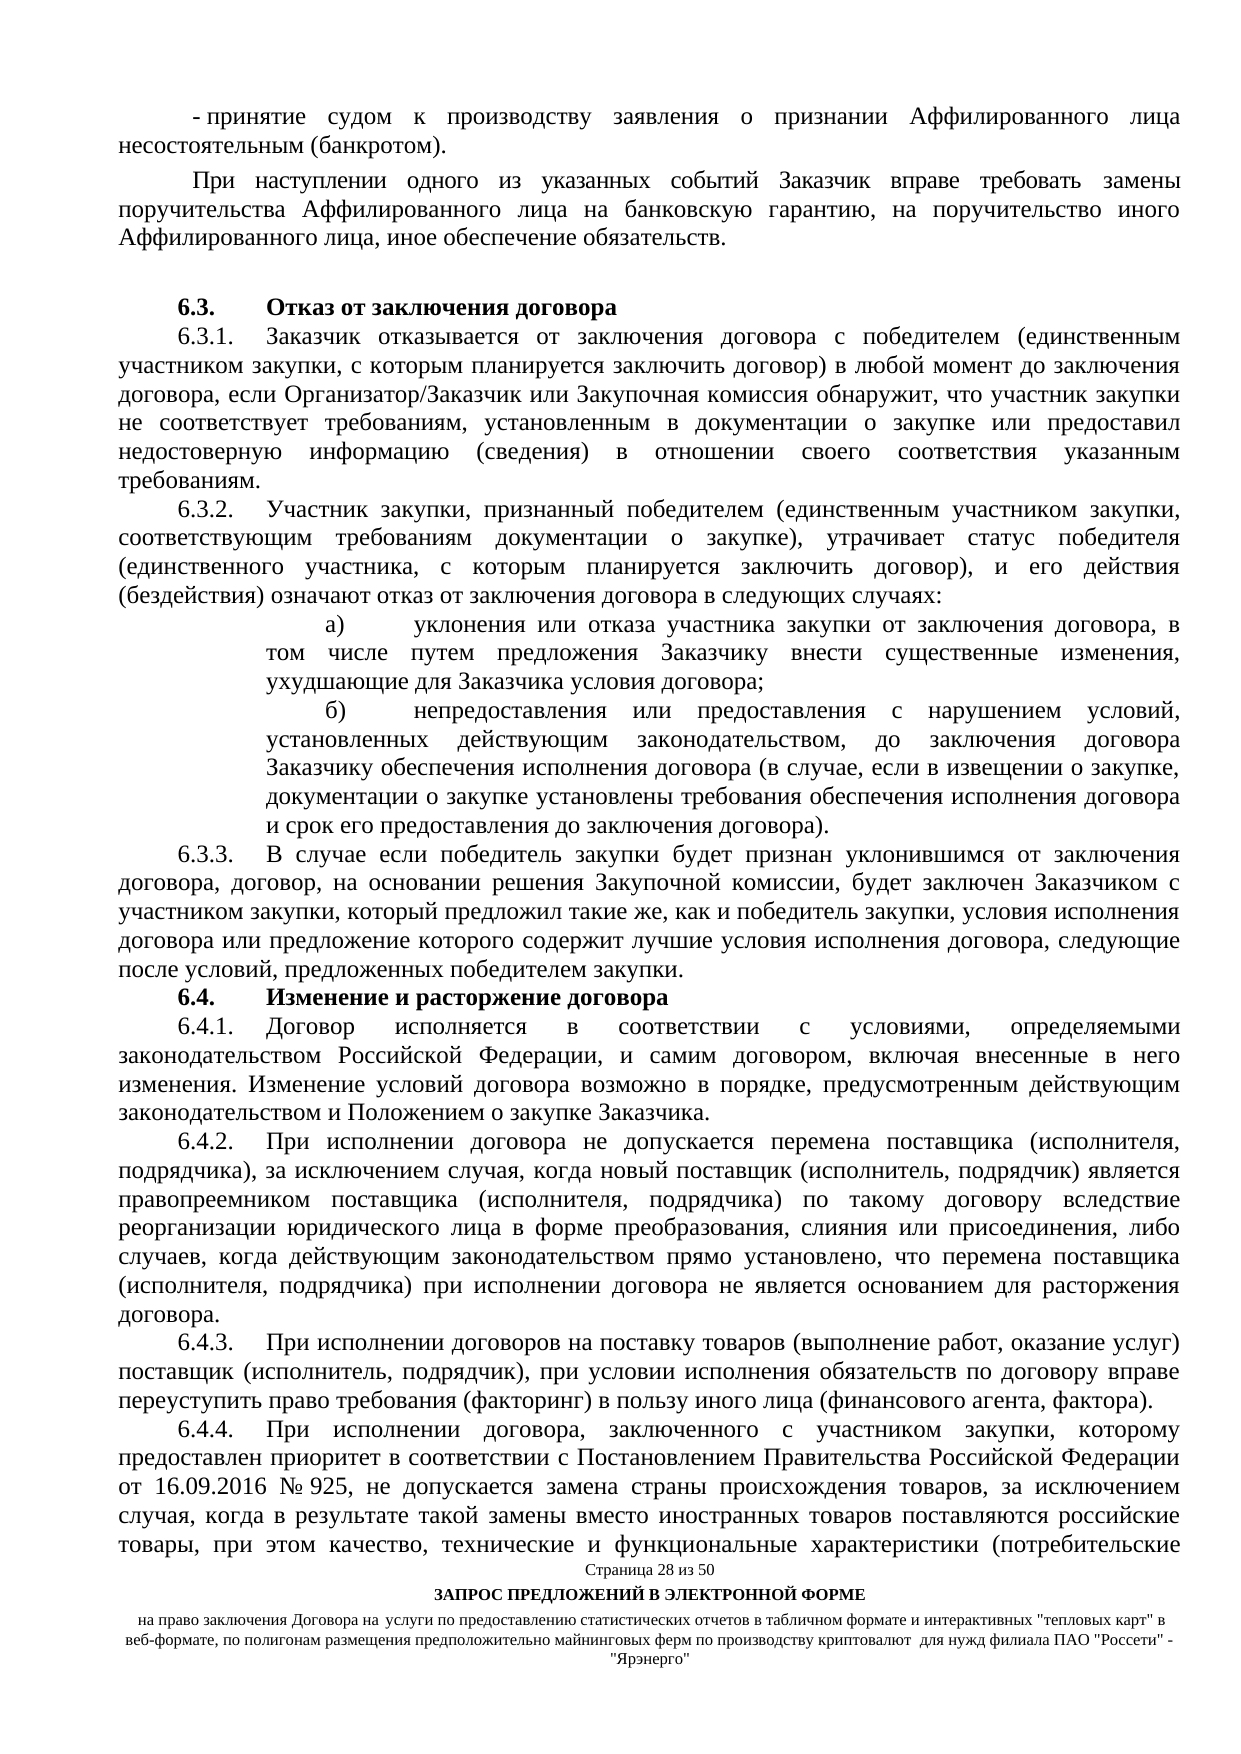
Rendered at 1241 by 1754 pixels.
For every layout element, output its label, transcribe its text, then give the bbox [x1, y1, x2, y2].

text - принятие судом к производству заявления о признании Аффилированного лица несостоятельным (банкротом). [118, 101, 1181, 159]
subtitle Отказ от заключения договора [118, 292, 1181, 321]
subtitle В случае если победитель закупки будет признан уклонившимся от заключения договора, договор, на основании решения Закупочной комиссии, будет заключен Заказчиком с участником закупки, который предложил такие же, как и победитель закупки, условия исполнения договора или предложение которого содержит лучшие условия исполнения договора, следующие после условий, предложенных победителем закупки. [118, 839, 1181, 982]
subtitle непредоставления или предоставления с нарушением условий, установленных действующим законодательством, до заключения договора Заказчику обеспечения исполнения договора (в случае, если в извещении о закупке, документации о закупке установлены требования обеспечения исполнения договора и срок его предоставления до заключения договора). [266, 695, 1181, 839]
subtitle Заказчик отказывается от заключения договора с победителем (единственным участником закупки, с которым планируется заключить договор) в любой момент до заключения договора, если Организатор/Заказчик или Закупочная комиссия обнаружит, что участник закупки не соответствует требованиям, установленным в документации о закупке или предоставил недостоверную информацию (сведения) в отношении своего соответствия указанным требованиям. [118, 321, 1181, 494]
subtitle Изменение и расторжение договора [118, 982, 1181, 1011]
subtitle Участник закупки, признанный победителем (единственным участником закупки, соответствующим требованиям документации о закупке), утрачивает статус победителя (единственного участника, с которым планируется заключить договор), и его действия (бездействия) означают отказ от заключения договора в следующих случаях: [118, 494, 1181, 609]
subtitle уклонения или отказа участника закупки от заключения договора, в том числе путем предложения Заказчику внести существенные изменения, ухудшающие для Заказчика условия договора; [266, 609, 1181, 695]
text При наступлении одного из указанных событий Заказчик вправе требовать замены поручительства Аффилированного лица на банковскую гарантию, на поручительство иного Аффилированного лица, иное обеспечение обязательств. [118, 165, 1181, 251]
subtitle Договор исполняется в соответствии с условиями, определяемыми законодательством Российской Федерации, и самим договором, включая внесенные в него изменения. Изменение условий договора возможно в порядке, предусмотренным действующим законодательством и Положением о закупке Заказчика. [118, 1011, 1181, 1126]
subtitle При исполнении договора не допускается перемена поставщика (исполнителя, подрядчика), за исключением случая, когда новый поставщик (исполнитель, подрядчик) является правопреемником поставщика (исполнителя, подрядчика) по такому договору вследствие реорганизации юридического лица в форме преобразования, слияния или присоединения, либо случаев, когда действующим законодательством прямо установлено, что перемена поставщика (исполнителя, подрядчика) при исполнении договора не является основанием для расторжения договора. [118, 1126, 1181, 1327]
subtitle При исполнении договоров на поставку товаров (выполнение работ, оказание услуг) поставщик (исполнитель, подрядчик), при условии исполнения обязательств по договору вправе переуступить право требования (факторинг) в пользу иного лица (финансового агента, фактора). [118, 1327, 1181, 1414]
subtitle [118, 1414, 1181, 1557]
